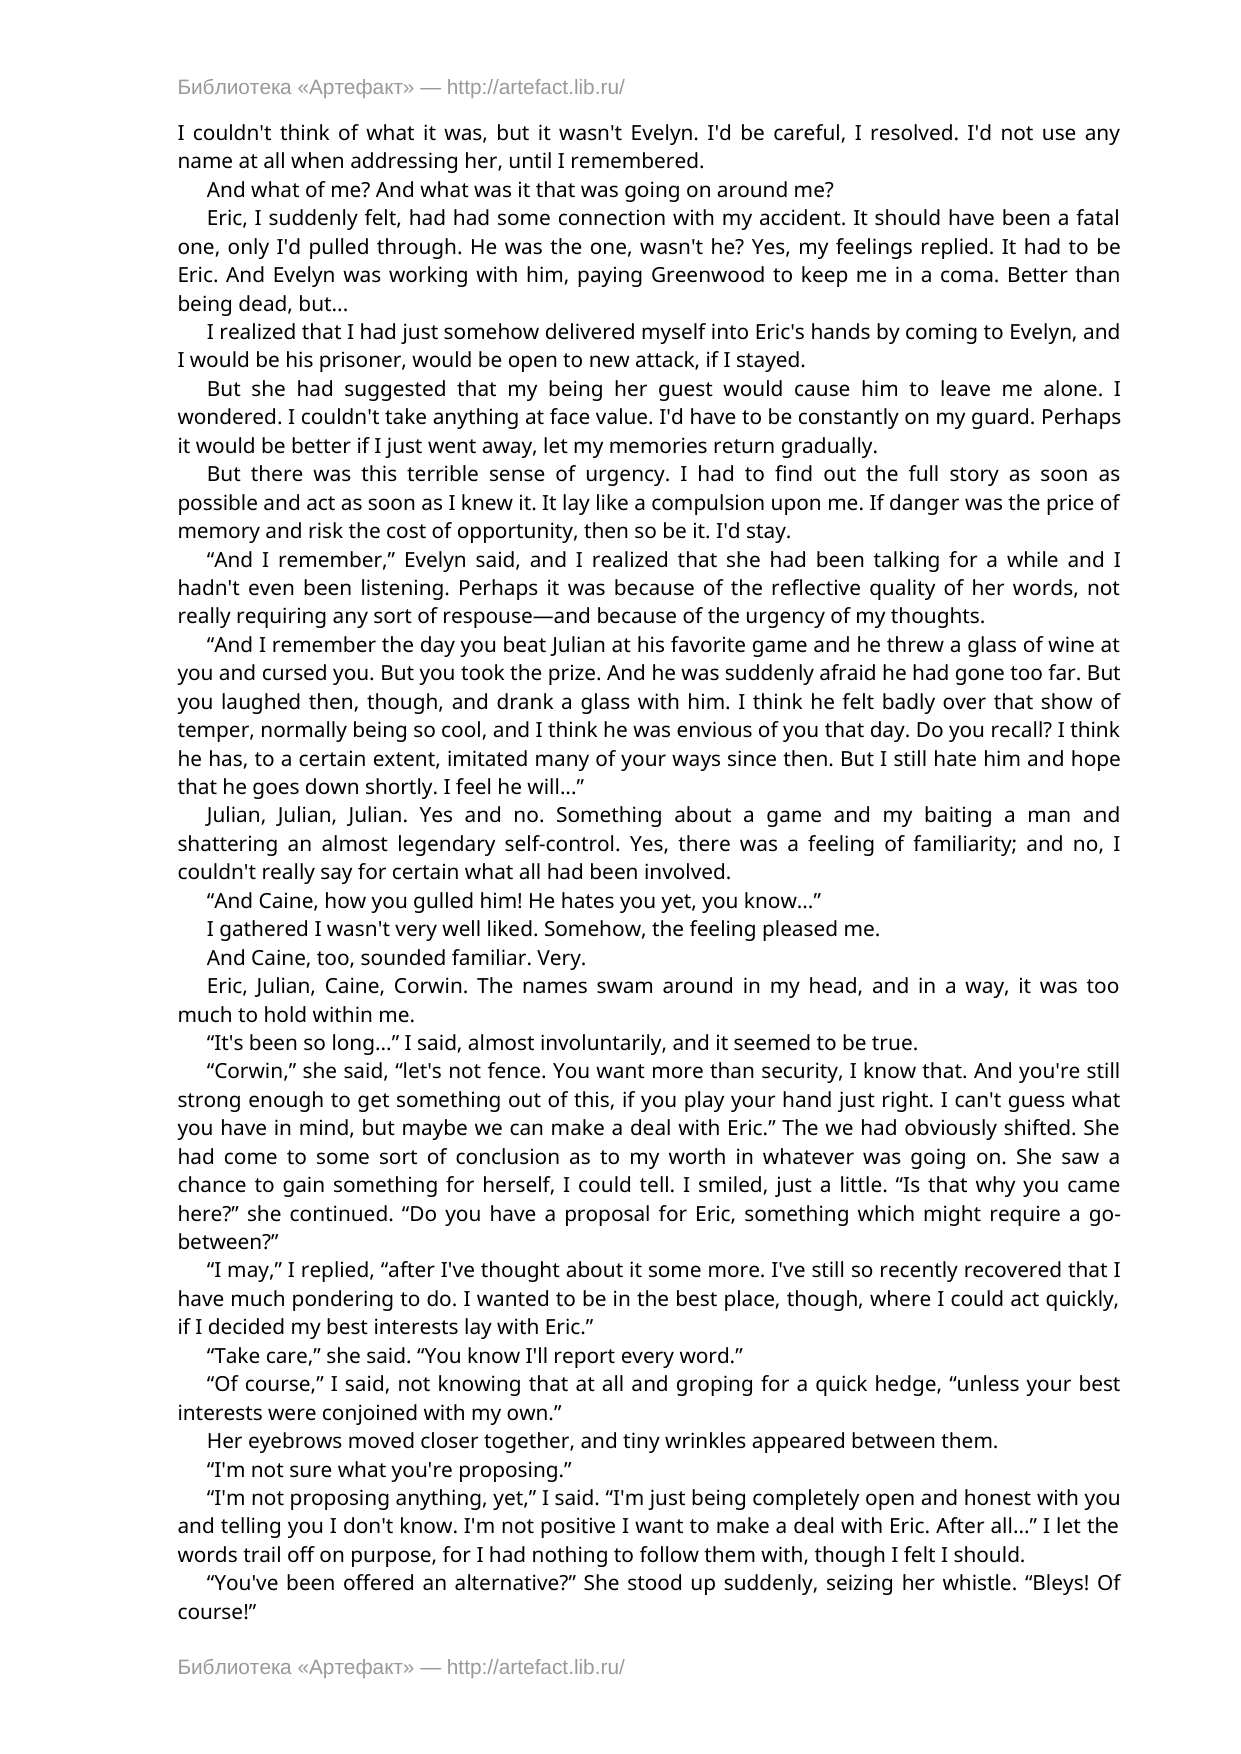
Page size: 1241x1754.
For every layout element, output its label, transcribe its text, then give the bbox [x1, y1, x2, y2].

text “And Caine, how you gulled him! He hates you yet, you know...” [177, 886, 1122, 914]
text I realized that I had just somehow delivered myself into Eric's hands by coming to Evelyn, and I would be his prisoner, would be open to new attack, if I stayed. [177, 317, 1122, 374]
text But she had suggested that my being her guest would cause him to leave me alone. I wondered. I couldn't take anything at face value. I'd have to be constantly on my guard. Perhaps it would be better if I just went away, let my memories return gradually. [177, 374, 1122, 459]
text “I may,” I replied, “after I've thought about it some more. I've still so recently recovered that I have much pondering to do. I wanted to be in the best place, though, where I could act quickly, if I decided my best interests lay with Eric.” [177, 1256, 1122, 1341]
text “I'm not proposing anything, yet,” I said. “I'm just being completely open and honest with you and telling you I don't know. I'm not positive I want to make a deal with Eric. After all...” I let the words trail off on purpose, for I had nothing to follow them with, though I felt I should. [177, 1483, 1122, 1568]
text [177, 118, 1122, 175]
text “I'm not sure what you're proposing.” [177, 1455, 1122, 1483]
text “You've been offered an alternative?” She stood up suddenly, seizing her whistle. “Bleys! Of course!” [177, 1568, 1122, 1625]
text Eric, Julian, Caine, Corwin. The names swam around in my head, and in a way, it was too much to hold within me. [177, 971, 1122, 1028]
text “Corwin,” she said, “let's not fence. You want more than security, I know that. And you're still strong enough to get something out of this, if you play your hand just right. I can't guess what you have in mind, but maybe we can make a deal with Eric.” The we had obviously shifted. She had come to some sort of conclusion as to my worth in whatever was going on. She saw a chance to gain something for herself, I could tell. I smiled, just a little. “Is that why you came here?” she continued. “Do you have a proposal for Eric, something which might require a go-between?” [177, 1057, 1122, 1256]
text “Take care,” she said. “You know I'll report every word.” [177, 1341, 1122, 1369]
text But there was this terrible sense of urgency. I had to find out the full story as soon as possible and act as soon as I knew it. It lay like a compulsion upon me. If danger was the price of memory and risk the cost of opportunity, then so be it. I'd stay. [177, 459, 1122, 545]
text “It's been so long...” I said, almost involuntarily, and it seemed to be true. [177, 1028, 1122, 1057]
text Eric, I suddenly felt, had had some connection with my accident. It should have been a fatal one, only I'd pulled through. He was the one, wasn't he? Yes, my feelings replied. It had to be Eric. And Evelyn was working with him, paying Greenwood to keep me in a coma. Better than being dead, but... [177, 203, 1122, 317]
text I gathered I wasn't very well liked. Somehow, the feeling pleased me. [177, 914, 1122, 943]
text And what of me? And what was it that was going on around me? [177, 175, 1122, 203]
text Her eyebrows moved closer together, and tiny wrinkles appeared between them. [177, 1426, 1122, 1455]
text “And I remember,” Evelyn said, and I realized that she had been talking for a while and I hadn't even been listening. Perhaps it was because of the reflective quality of her words, not really requiring any sort of respouse—and because of the urgency of my thoughts. [177, 545, 1122, 630]
text “Of course,” I said, not knowing that at all and groping for a quick hedge, “unless your best interests were conjoined with my own.” [177, 1369, 1122, 1426]
text “And I remember the day you beat Julian at his favorite game and he threw a glass of wine at you and cursed you. But you took the prize. And he was suddenly afraid he had gone too far. But you laughed then, though, and drank a glass with him. I think he felt badly over that show of temper, normally being so cool, and I think he was envious of you that day. Do you recall? I think he has, to a certain extent, imitated many of your ways since then. But I still hate him and hope that he goes down shortly. I feel he will...” [177, 630, 1122, 801]
text And Caine, too, sounded familiar. Very. [177, 943, 1122, 971]
text Julian, Julian, Julian. Yes and no. Something about a game and my baiting a man and shattering an almost legendary self-control. Yes, there was a feeling of familiarity; and no, I couldn't really say for certain what all had been involved. [177, 801, 1122, 886]
